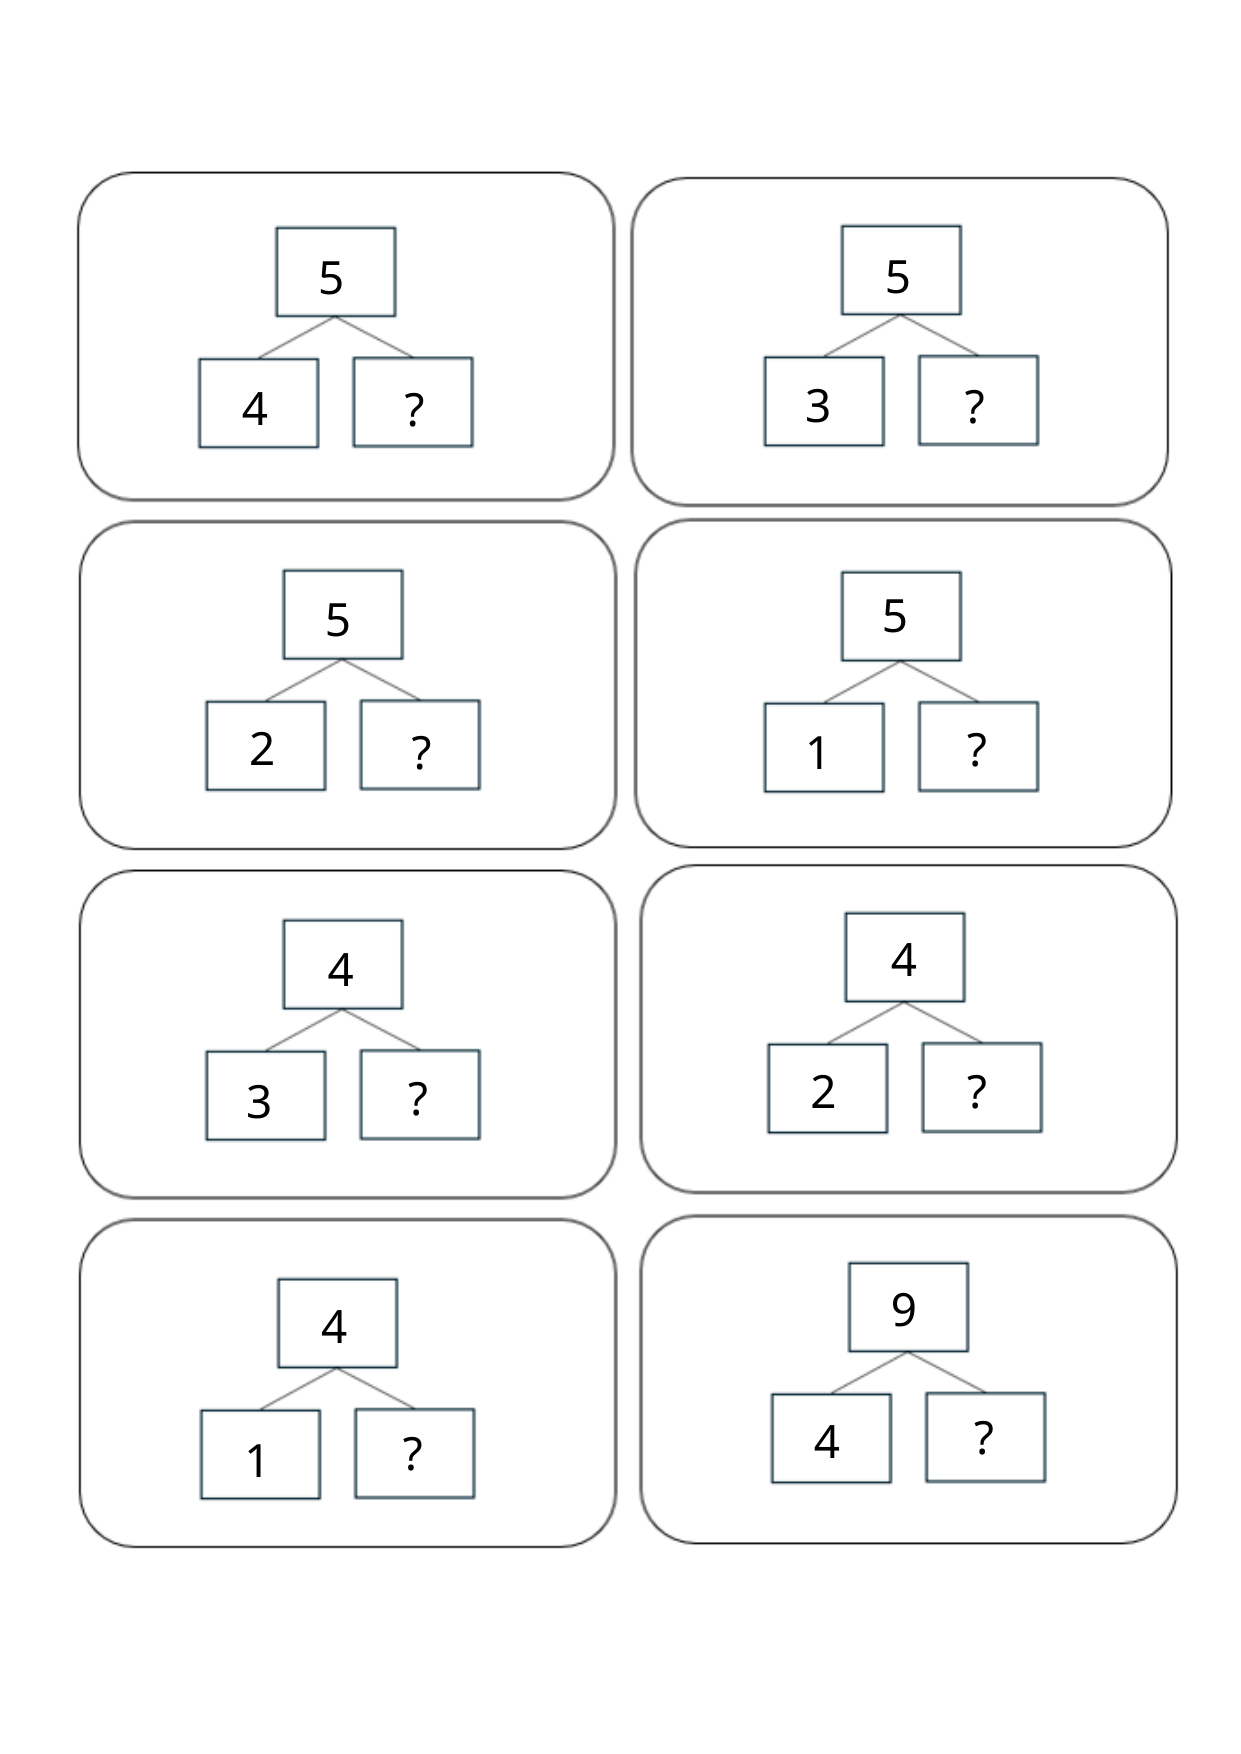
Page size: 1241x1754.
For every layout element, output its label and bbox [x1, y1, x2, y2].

picture [4, 147, 1236, 1566]
